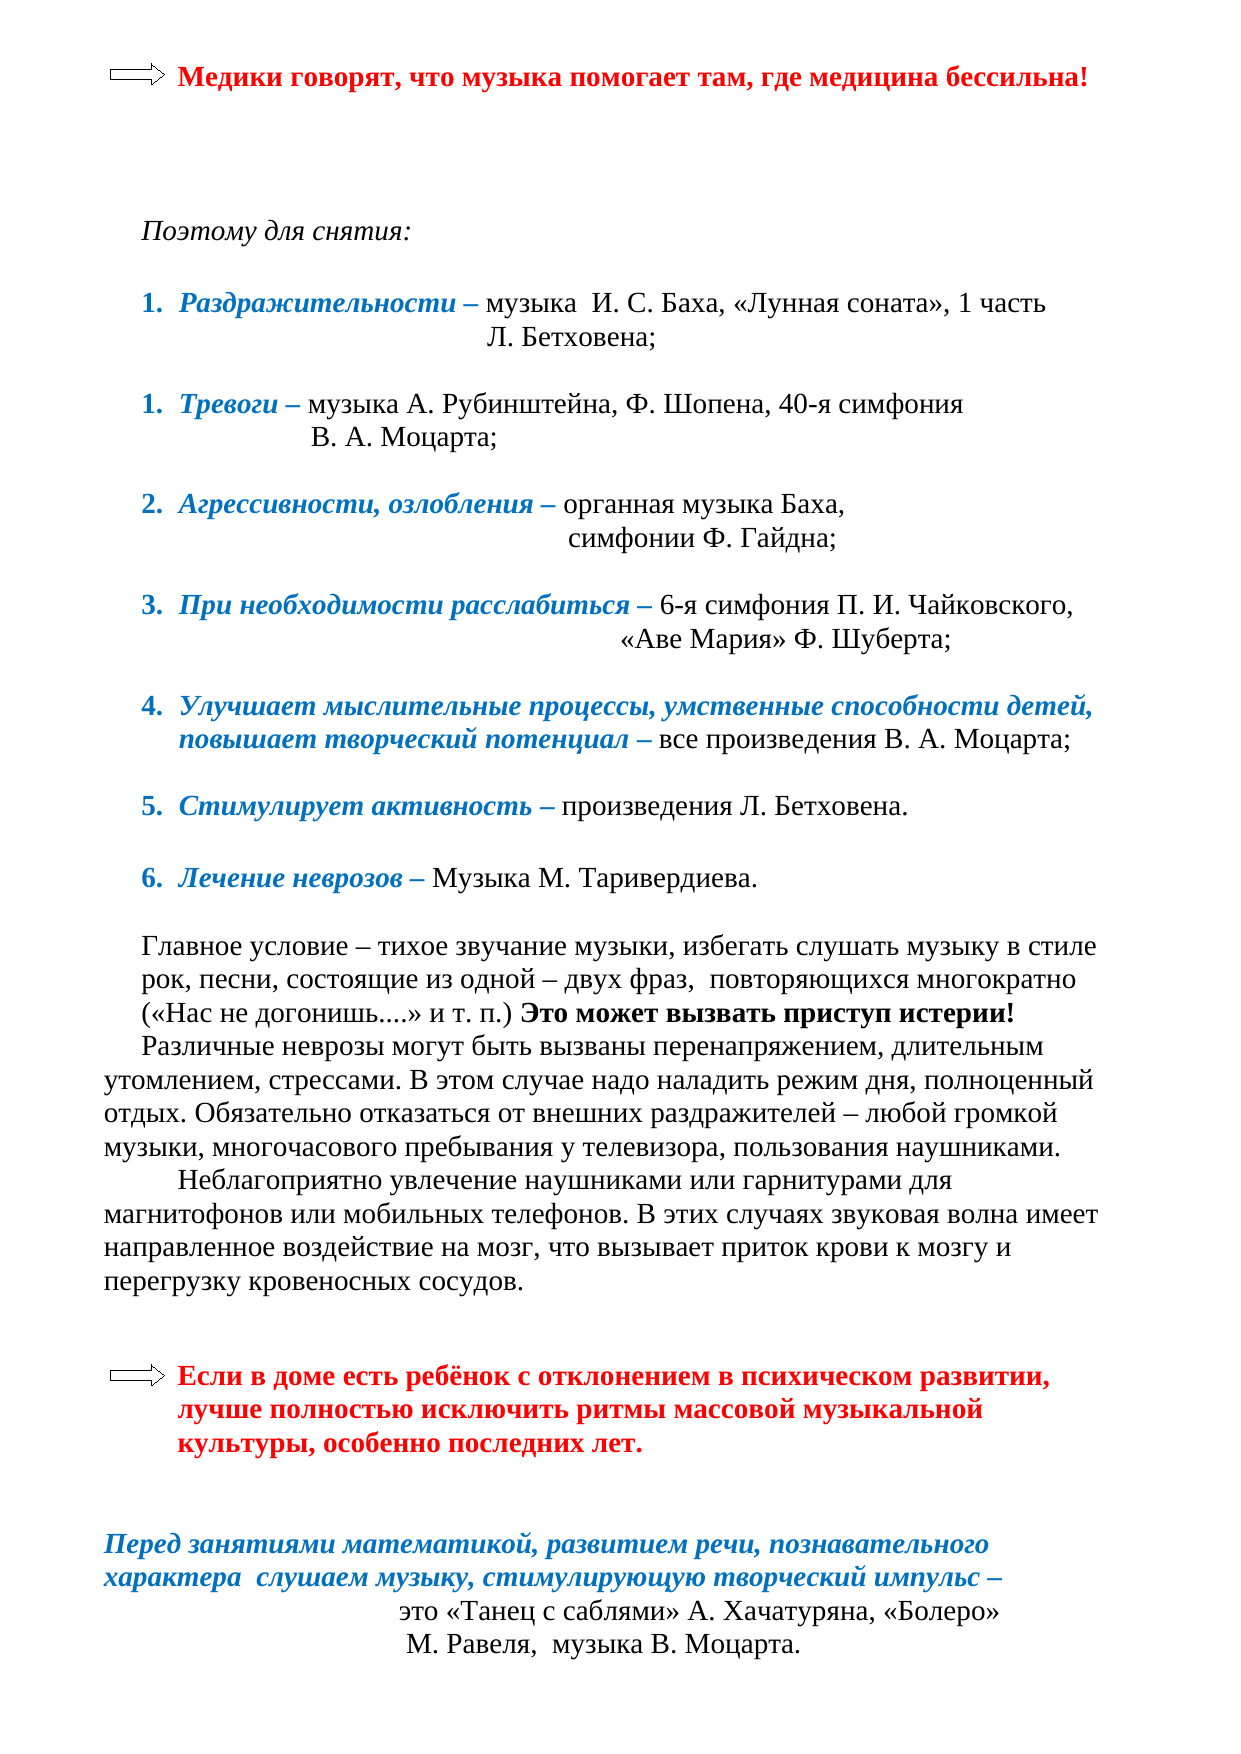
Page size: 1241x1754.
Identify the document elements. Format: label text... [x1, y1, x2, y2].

text Различные неврозы могут быть вызваны перенапряжением, длительным утомлением, стрессами. В этом случае надо наладить режим дня, полноценный отдых. Обязательно отказаться от внешних раздражителей – любой громкой музыки, многочасового пребывания у телевизора, пользования наушниками. [103, 1028, 1122, 1162]
list Стимулирует активность – произведения Л. Бетховена. [141, 788, 1122, 822]
list Агрессивности, озлобления – органная музыка Баха, [141, 487, 1122, 520]
text М. Равеля, музыка В. Моцарта. [398, 1626, 1122, 1660]
text Перед занятиями математикой, развитием речи, познавательного характера слушаем музыку, стимулирующую творческий импульс – [103, 1526, 1122, 1593]
list Улучшает мыслительные процессы, умственные способности детей, повышает творческий потенциал – все произведения В. А. Моцарта; [141, 688, 1122, 755]
list Раздражительности – музыка И. С. Баха, «Лунная соната», 1 часть [141, 285, 1122, 319]
text Поэтому для снятия: [103, 213, 1122, 247]
list При необходимости расслабиться – 6-я симфония П. И. Чайковского, [141, 587, 1122, 621]
text симфонии Ф. Гайдна; [472, 520, 1122, 554]
list Тревоги – музыка А. Рубинштейна, Ф. Шопена, 40-я симфония [141, 386, 1122, 419]
list «Аве Мария» Ф. Шуберта; [620, 621, 1122, 654]
list Л. Бетховена; [400, 319, 1122, 352]
text Неблагоприятно увлечение наушниками или гарнитурами для магнитофонов или мобильных телефонов. В этих случаях звуковая волна имеет направленное воздействие на мозг, что вызывает приток крови к мозгу и перегрузку кровеносных сосудов. [103, 1162, 1122, 1297]
list Лечение неврозов – Музыка М. Таривердиева. [141, 861, 1122, 894]
text это «Танец с саблями» А. Хачатуряна, «Болеро» [398, 1593, 1122, 1626]
text Если в доме есть ребёнок с отклонением в психическом развитии, лучше полностью исключить ритмы массовой музыкальной культуры, особенно последних лет. [177, 1358, 1122, 1459]
list В. А. Моцарта; [252, 419, 1122, 453]
text Главное условие – тихое звучание музыки, избегать слушать музыку в стиле рок, песни, состоящие из одной – двух фраз, повторяющихся многократно («Нас не догонишь....» и т. п.) Это может вызвать приступ истерии! [141, 928, 1122, 1028]
text Медики говорят, что музыка помогает там, где медицина бессильна! [103, 59, 1122, 93]
